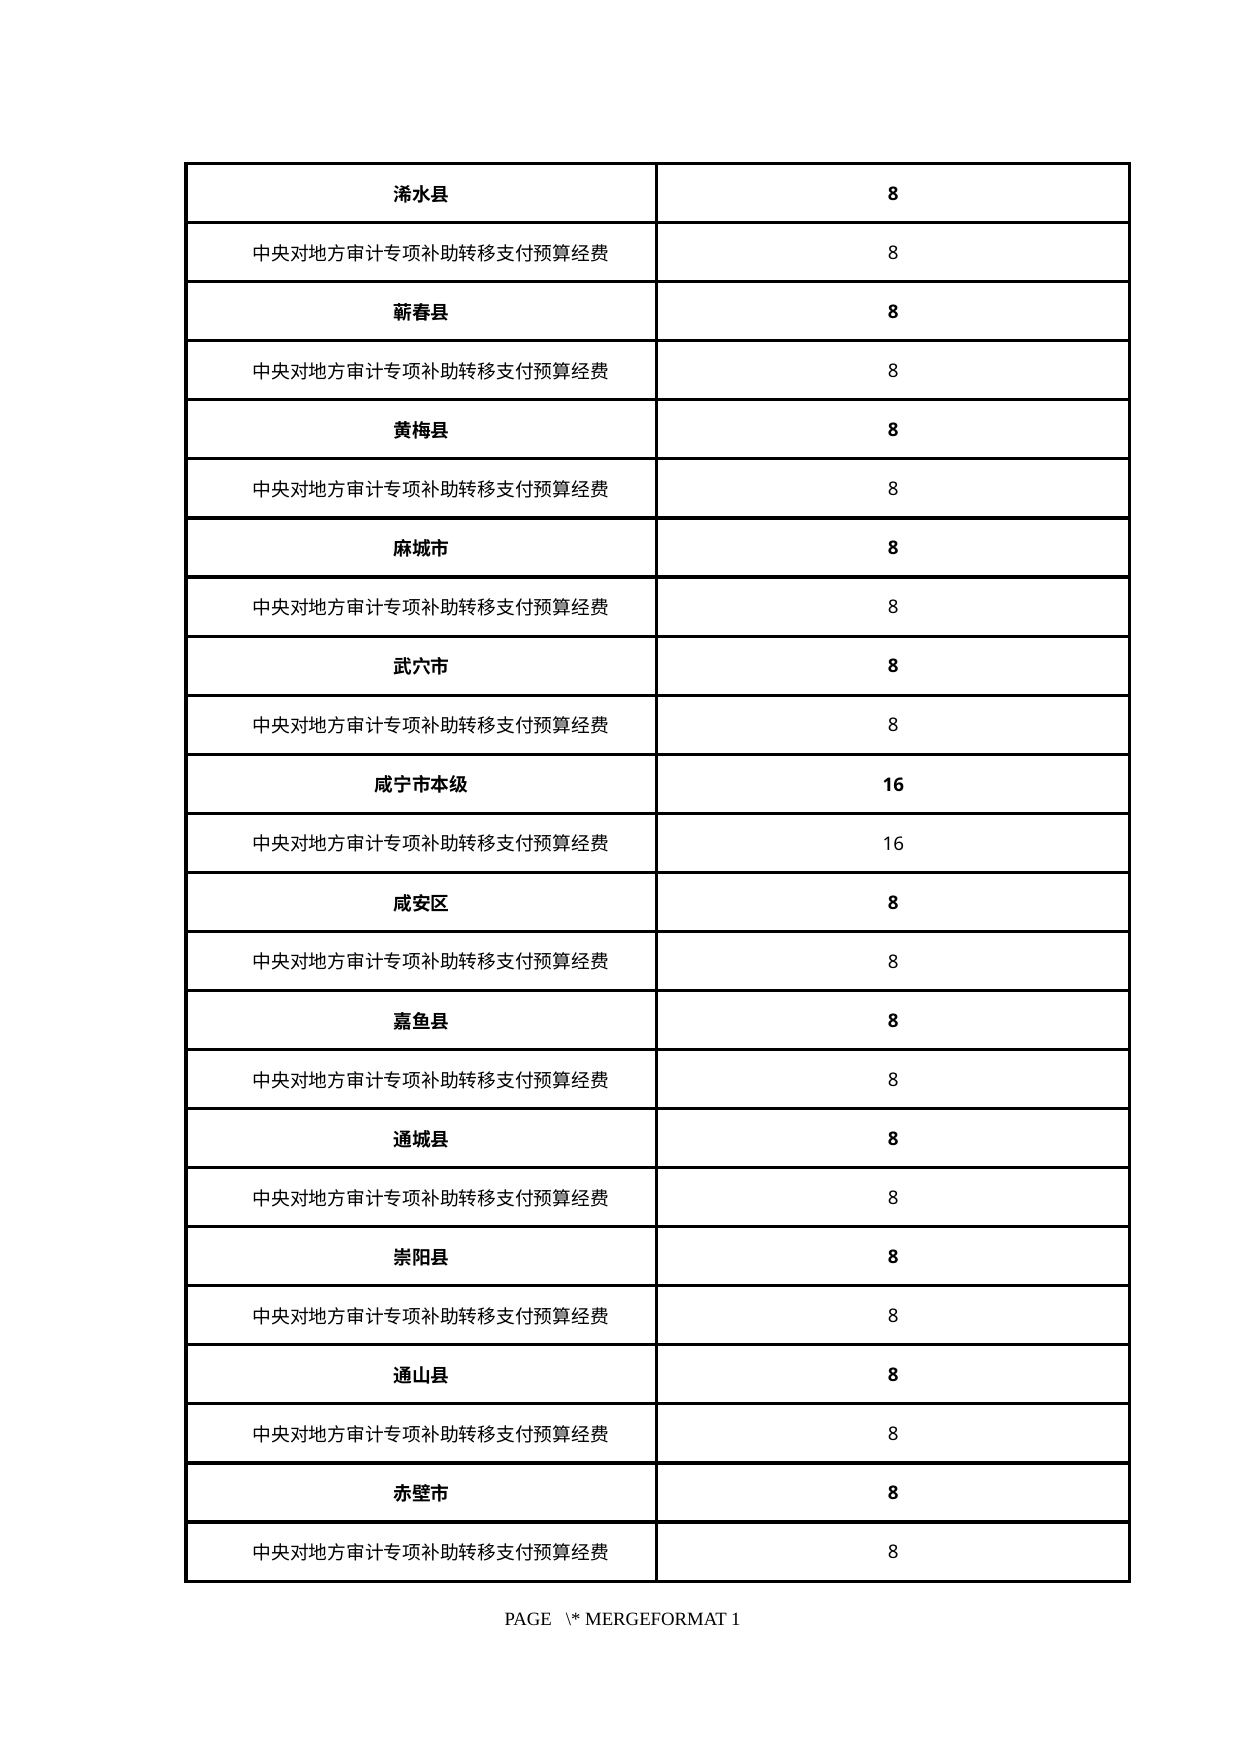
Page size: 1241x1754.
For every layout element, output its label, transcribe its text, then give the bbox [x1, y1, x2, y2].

table_cell 8 [658, 1287, 1128, 1343]
table_cell 中央对地方审计专项补助转移支付预算经费 [188, 697, 655, 753]
table_cell 武穴市 [188, 638, 655, 693]
table_cell 8 [658, 520, 1128, 575]
table_cell 8 [658, 1051, 1128, 1107]
table_cell 8 [658, 933, 1128, 989]
table_cell 中央对地方审计专项补助转移支付预算经费 [188, 1405, 655, 1461]
table_cell 8 [658, 283, 1128, 339]
table_cell 8 [658, 697, 1128, 753]
table_cell 8 [658, 579, 1128, 634]
table_cell 咸宁市本级 [188, 756, 655, 812]
table_cell 16 [658, 756, 1128, 812]
table_cell 8 [658, 401, 1128, 457]
table_cell 赤壁市 [188, 1465, 655, 1520]
table_cell 崇阳县 [188, 1228, 655, 1284]
table_cell 8 [658, 460, 1128, 516]
table_cell 咸安区 [188, 874, 655, 930]
table_cell 8 [658, 224, 1128, 280]
table_cell 中央对地方审计专项补助转移支付预算经费 [188, 933, 655, 989]
table_cell 嘉鱼县 [188, 992, 655, 1048]
table_cell 通山县 [188, 1346, 655, 1402]
table_cell 8 [658, 165, 1128, 221]
table_cell 浠水县 [188, 165, 655, 221]
table_cell 黄梅县 [188, 401, 655, 457]
table_cell 中央对地方审计专项补助转移支付预算经费 [188, 224, 655, 280]
table_cell 8 [658, 638, 1128, 693]
table_cell 8 [658, 874, 1128, 930]
table_cell 8 [658, 992, 1128, 1048]
table_cell 中央对地方审计专项补助转移支付预算经费 [188, 815, 655, 871]
table_cell 中央对地方审计专项补助转移支付预算经费 [188, 579, 655, 634]
table_cell 中央对地方审计专项补助转移支付预算经费 [188, 1051, 655, 1107]
table_cell 8 [658, 1405, 1128, 1461]
table_cell 中央对地方审计专项补助转移支付预算经费 [188, 342, 655, 398]
table_cell 8 [658, 1524, 1128, 1579]
table_cell 中央对地方审计专项补助转移支付预算经费 [188, 1169, 655, 1225]
table_cell 16 [658, 815, 1128, 871]
table_cell 蕲春县 [188, 283, 655, 339]
table_cell 8 [658, 1110, 1128, 1166]
table_cell 8 [658, 342, 1128, 398]
table_cell 8 [658, 1346, 1128, 1402]
table_cell 中央对地方审计专项补助转移支付预算经费 [188, 460, 655, 516]
table_cell 中央对地方审计专项补助转移支付预算经费 [188, 1287, 655, 1343]
table_cell 通城县 [188, 1110, 655, 1166]
table_cell 8 [658, 1465, 1128, 1520]
table_cell 8 [658, 1228, 1128, 1284]
table_cell 麻城市 [188, 520, 655, 575]
table_cell 中央对地方审计专项补助转移支付预算经费 [188, 1524, 655, 1579]
table_cell 8 [658, 1169, 1128, 1225]
